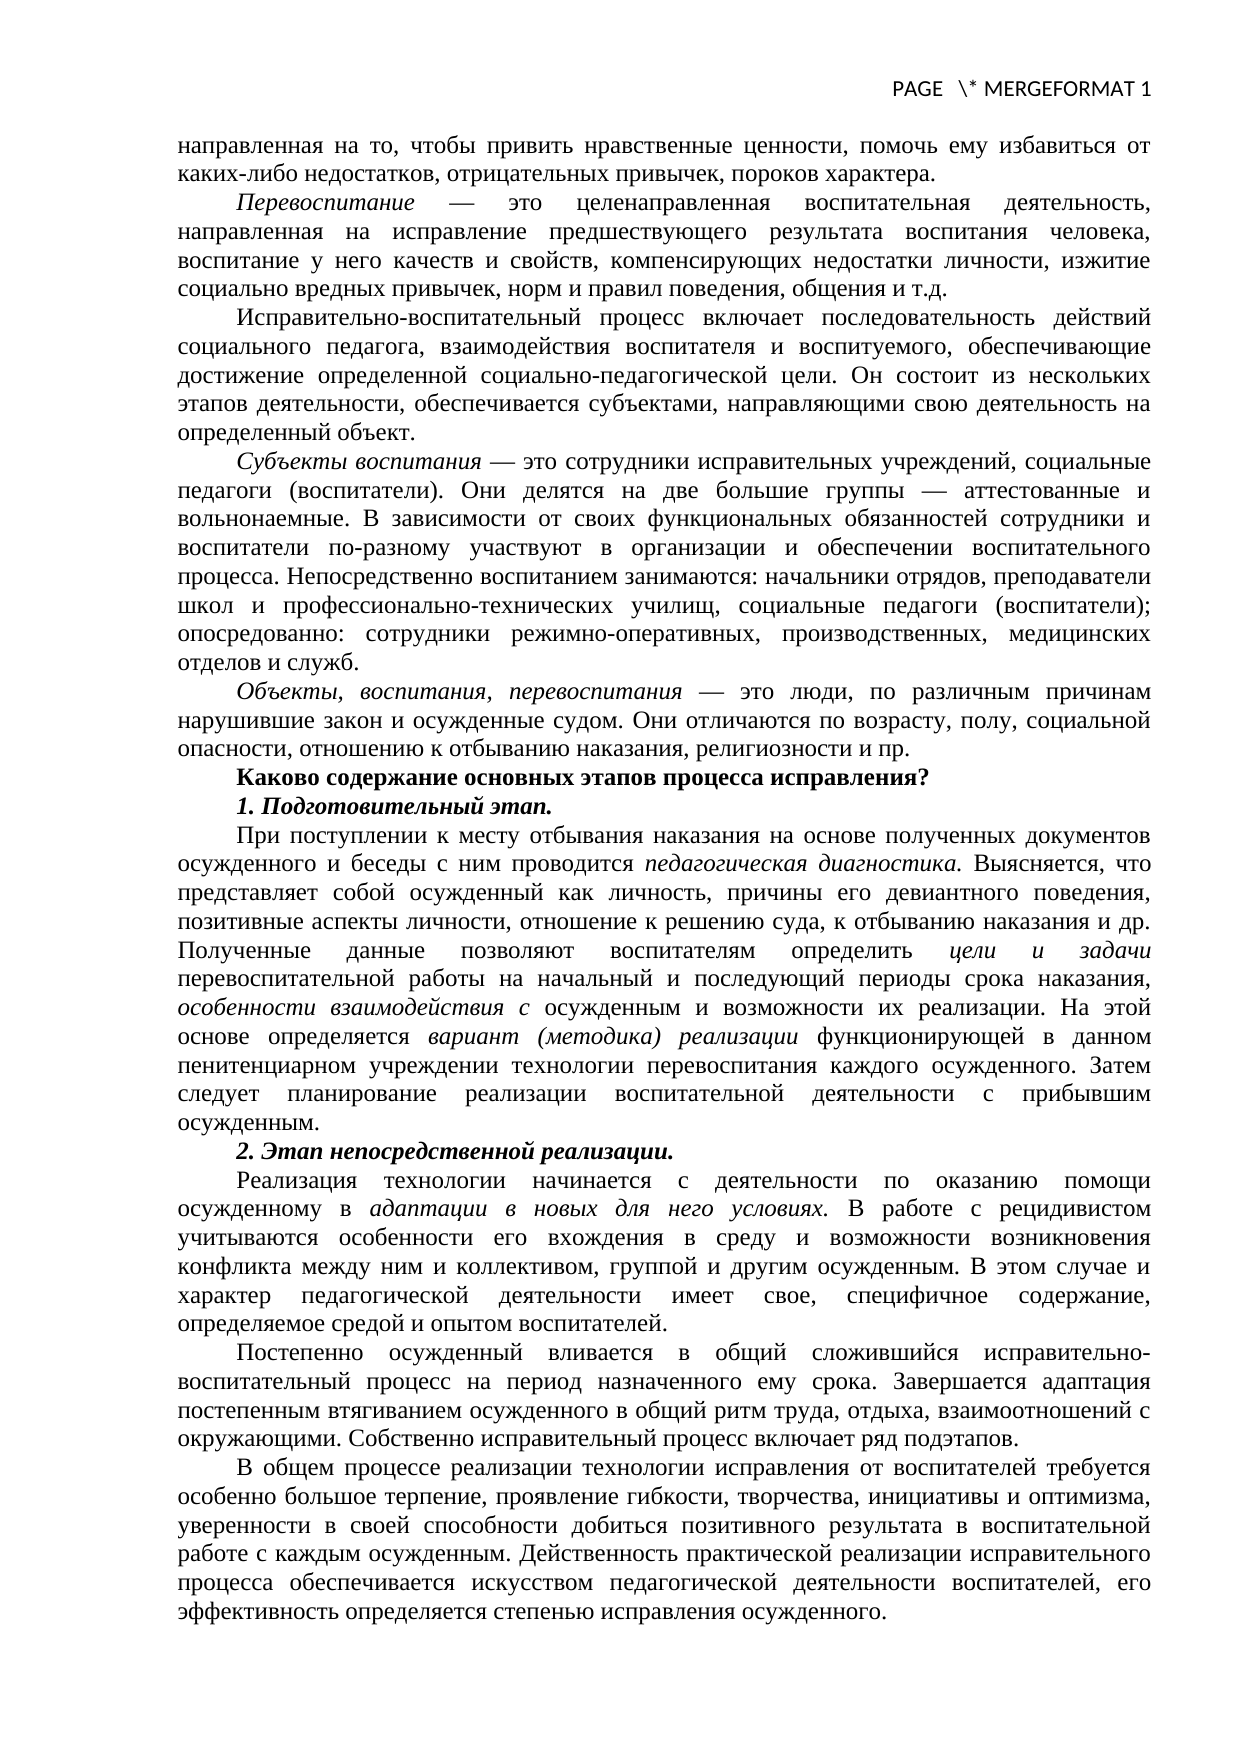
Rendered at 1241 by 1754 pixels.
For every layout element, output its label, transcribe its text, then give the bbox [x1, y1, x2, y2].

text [177, 130, 1152, 187]
text Каково содержание основных этапов процесса исправления? [177, 762, 1152, 791]
text Субъекты воспитания — это сотрудники исправительных учреждений, социальные педагоги (воспитатели). Они делятся на две большие группы — аттестованные и вольнонаемные. В зависимости от своих функциональных обязанностей сотрудники и воспитатели по-разному участвуют в организации и обеспечении воспитательного процесса. Непосредственно воспитанием занимаются: начальники отрядов, преподаватели школ и профессионально-технических училищ, социальные педагоги (воспитатели); опосредованно: сотрудники режимно-оперативных, производственных, медицинских отделов и служб. [177, 446, 1152, 676]
text Перевоспитание — это целенаправленная воспитательная деятельность, направленная на исправление предшествующего результата воспитания человека, воспитание у него качеств и свойств, компенсирующих недостатки личности, изжитие социально вредных привычек, норм и правил поведения, общения и т.д. [177, 187, 1152, 302]
text Постепенно осужденный вливается в общий сложившийся исправительно-воспитательный процесс на период назначенного ему срока. Завершается адаптация постепенным втягиванием осужденного в общий ритм труда, отдыха, взаимоотношений с окружающими. Собственно исправительный процесс включает ряд подэтапов. [177, 1337, 1152, 1452]
text 1. Подготовительный этап. [177, 791, 1152, 820]
text При поступлении к месту отбывания наказания на основе полученных документов осужденного и беседы с ним проводится педагогическая диагностика. Выясняется, что представляет собой осужденный как личность, причины его девиантного поведения, позитивные аспекты личности, отношение к решению суда, к отбыванию наказания и др. Полученные данные позволяют воспитателям определить цели и задачи перевоспитательной работы на начальный и последующий периоды срока наказания, особенности взаимодействия с осужденным и возможности их реализации. На этой основе определяется вариант (методика) реализации функционирующей в данном пенитенциарном учреждении технологии перевоспитания каждого осужденного. Затем следует планирование реализации воспитательной деятельности с прибывшим осужденным. [177, 820, 1152, 1136]
text В общем процессе реализации технологии исправления от воспитателей требуется особенно большое терпение, проявление гибкости, творчества, инициативы и оптимизма, уверенности в своей способности добиться позитивного результата в воспитательной работе с каждым осужденным. Действенность практической реализации исправительного процесса обеспечивается искусством педагогической деятельности воспитателей, его эффективность определяется степенью исправления осужденного. [177, 1452, 1152, 1625]
text Исправительно-воспитательный процесс включает последовательность действий социального педагога, взаимодействия воспитателя и воспитуемого, обеспечивающие достижение определенной социально-педагогической цели. Он состоит из нескольких этапов деятельности, обеспечивается субъектами, направляющими свою деятельность на определенный объект. [177, 302, 1152, 446]
text 2. Этап непосредственной реализации. [177, 1136, 1152, 1165]
text Объекты, воспитания, перевоспитания — это люди, по различным причинам нарушившие закон и осужденные судом. Они отличаются по возрасту, полу, социальной опасности, отношению к отбыванию наказания, религиозности и пр. [177, 676, 1152, 762]
text Реализация технологии начинается с деятельности по оказанию помощи осужденному в адаптации в новых для него условиях. В работе с рецидивистом учитываются особенности его вхождения в среду и возможности возникновения конфликта между ним и коллективом, группой и другим осужденным. В этом случае и характер педагогической деятельности имеет свое, специфичное содержание, определяемое средой и опытом воспитателей. [177, 1165, 1152, 1337]
